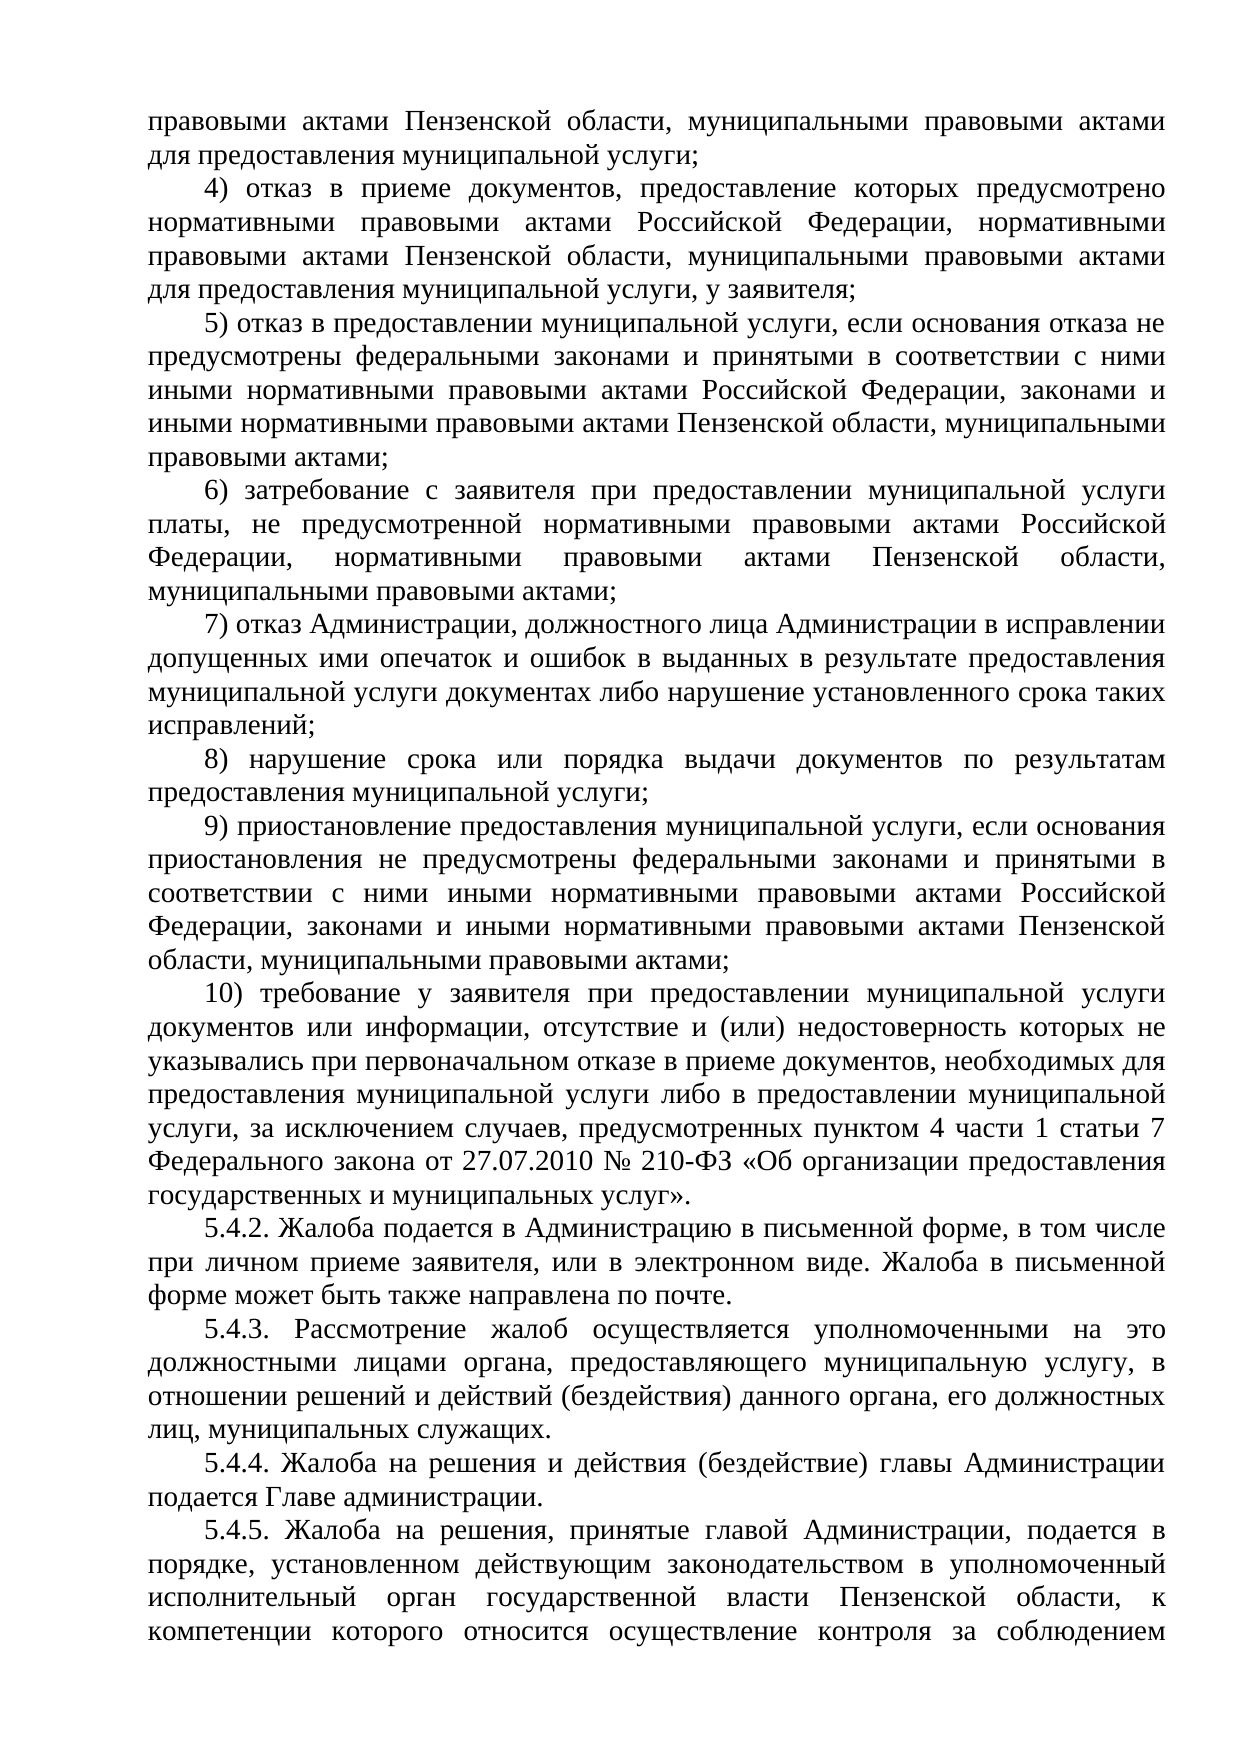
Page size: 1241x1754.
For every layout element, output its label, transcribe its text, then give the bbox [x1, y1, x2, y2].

text 5) отказ в предоставлении муниципальной услуги, если основания отказа не предусмотрены федеральными законами и принятыми в соответствии с ними иными нормативными правовыми актами Российской Федерации, законами и иными нормативными правовыми актами Пензенской области, муниципальными правовыми актами; [148, 305, 1167, 472]
text 6) затребование с заявителя при предоставлении муниципальной услуги платы, не предусмотренной нормативными правовыми актами Российской Федерации, нормативными правовыми актами Пензенской области, муниципальными правовыми актами; [148, 472, 1167, 607]
text 5.4.2. Жалоба подается в Администрацию в письменной форме, в том числе при личном приеме заявителя, или в электронном виде. Жалоба в письменной форме может быть также направлена по почте. [148, 1210, 1167, 1311]
text 9) приостановление предоставления муниципальной услуги, если основания приостановления не предусмотрены федеральными законами и принятыми в соответствии с ними иными нормативными правовыми актами Российской Федерации, законами и иными нормативными правовыми актами Пензенской области, муниципальными правовыми актами; [148, 808, 1167, 976]
text 5.4.3. Рассмотрение жалоб осуществляется уполномоченными на это должностными лицами органа, предоставляющего муниципальную услугу, в отношении решений и действий (бездействия) данного органа, его должностных лиц, муниципальных служащих. [148, 1311, 1167, 1445]
text 10) требование у заявителя при предоставлении муниципальной услуги документов или информации, отсутствие и (или) недостоверность которых не указывались при первоначальном отказе в приеме документов, необходимых для предоставления муниципальной услуги либо в предоставлении муниципальной услуги, за исключением случаев, предусмотренных пунктом 4 части 1 статьи 7 Федерального закона от 27.07.2010 № 210-ФЗ «Об организации предоставления государственных и муниципальных услуг». [148, 976, 1167, 1210]
text 5.4.4. Жалоба на решения и действия (бездействие) главы Администрации подается Главе администрации. [148, 1445, 1167, 1512]
text 4) отказ в приеме документов, предоставление которых предусмотрено нормативными правовыми актами Российской Федерации, нормативными правовыми актами Пензенской области, муниципальными правовыми актами для предоставления муниципальной услуги, у заявителя; [148, 171, 1167, 305]
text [148, 1512, 1167, 1646]
text 7) отказ Администрации, должностного лица Администрации в исправлении допущенных ими опечаток и ошибок в выданных в результате предоставления муниципальной услуги документах либо нарушение установленного срока таких исправлений; [148, 607, 1167, 741]
text 8) нарушение срока или порядка выдачи документов по результатам предоставления муниципальной услуги; [148, 741, 1167, 808]
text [148, 103, 1167, 171]
